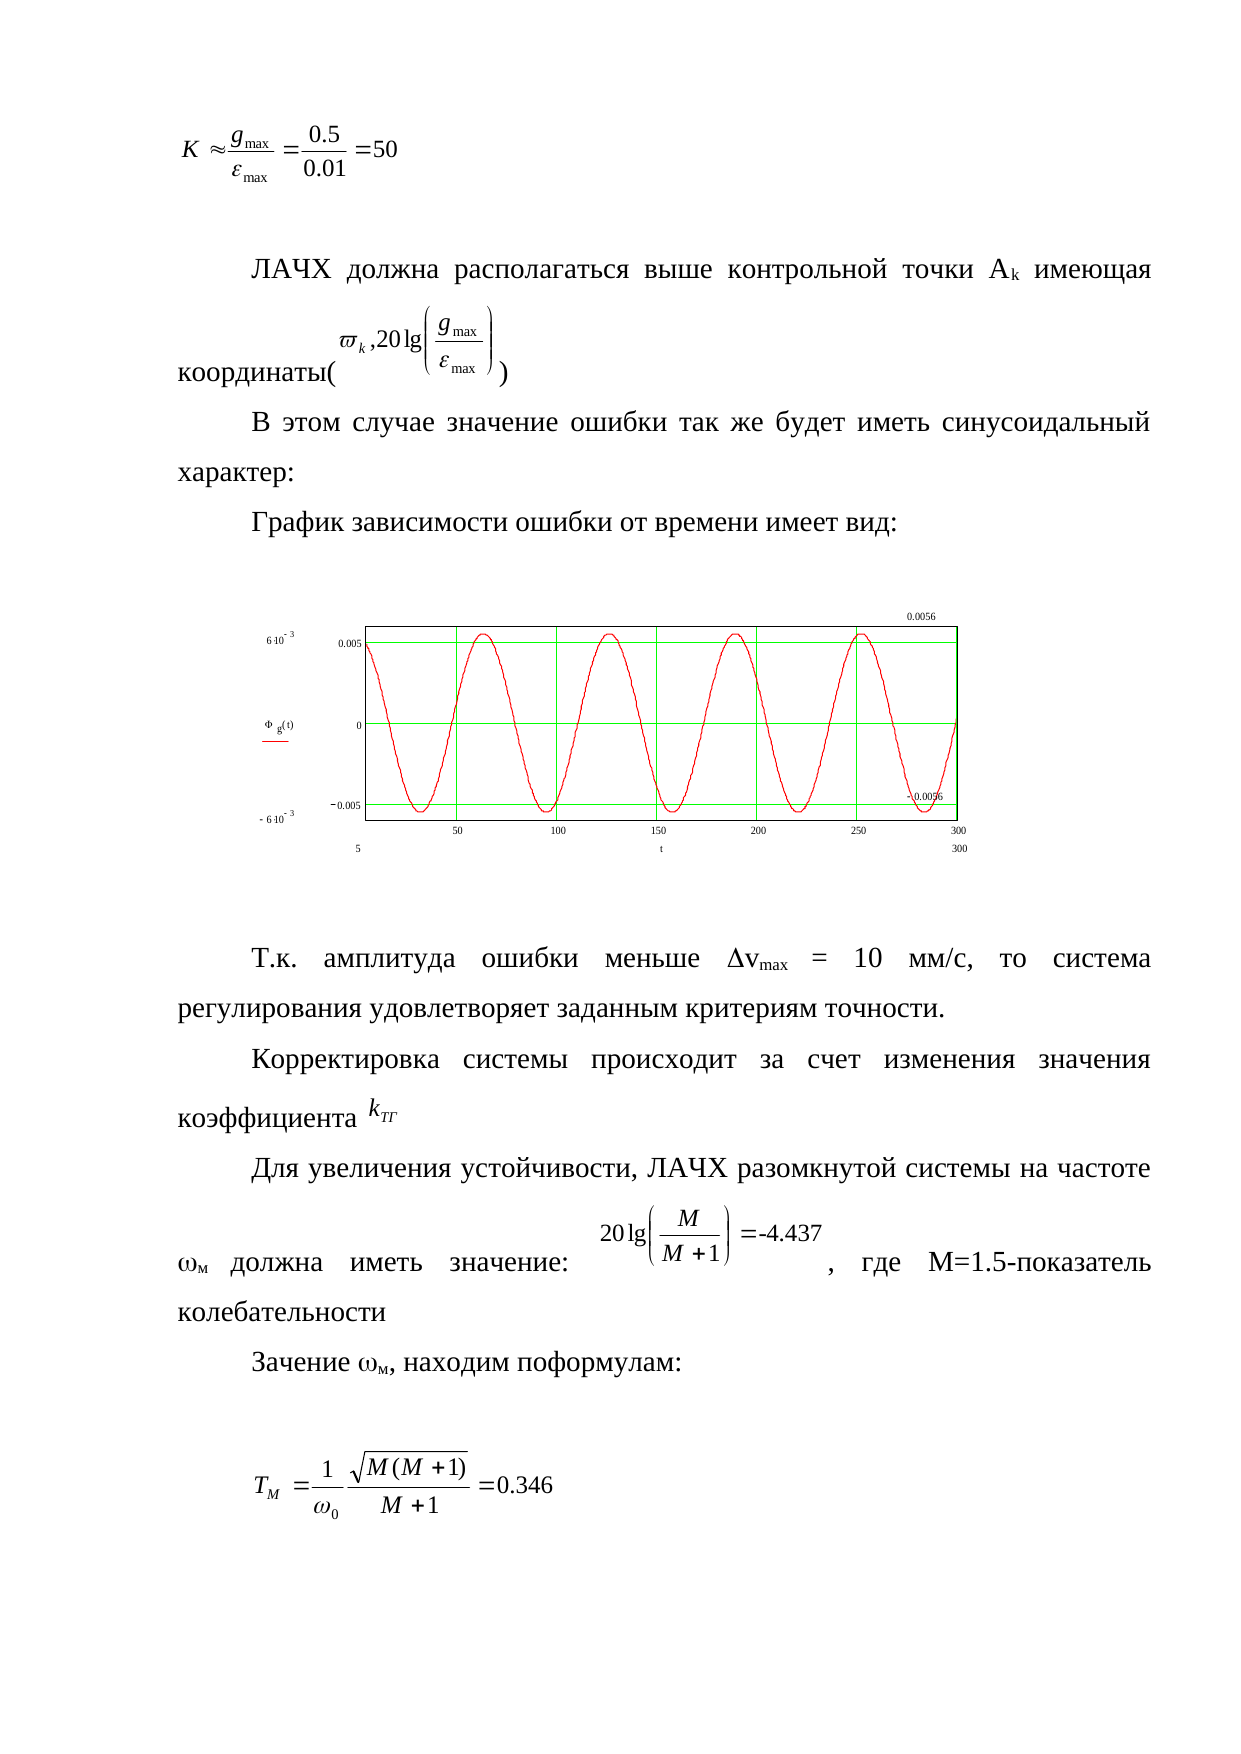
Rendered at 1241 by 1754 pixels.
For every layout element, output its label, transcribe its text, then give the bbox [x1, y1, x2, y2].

text Корректировка системы происходит за счет изменения значения коэффициента [177, 1041, 1152, 1133]
text График зависимости ошибки от времени имеет вид: [177, 504, 1152, 538]
text Зачение м, находим поформулам: [177, 1344, 1152, 1378]
text Для увеличения устойчивости, ЛАЧХ разомкнутой системы на частоте м должна иметь значение: , где M=1.5-показатель колебательности [177, 1150, 1152, 1328]
text В этом случае значение ошибки так же будет иметь синусоидальный характер: [177, 404, 1152, 488]
text Т.к. амплитуда ошибки меньше vmax = 10 мм/c, то система регулирования удовлетворяет заданным критериям точности. [177, 940, 1152, 1024]
text ЛАЧХ должна располагаться выше контрольной точки Ak имеющая координаты() [177, 251, 1152, 387]
